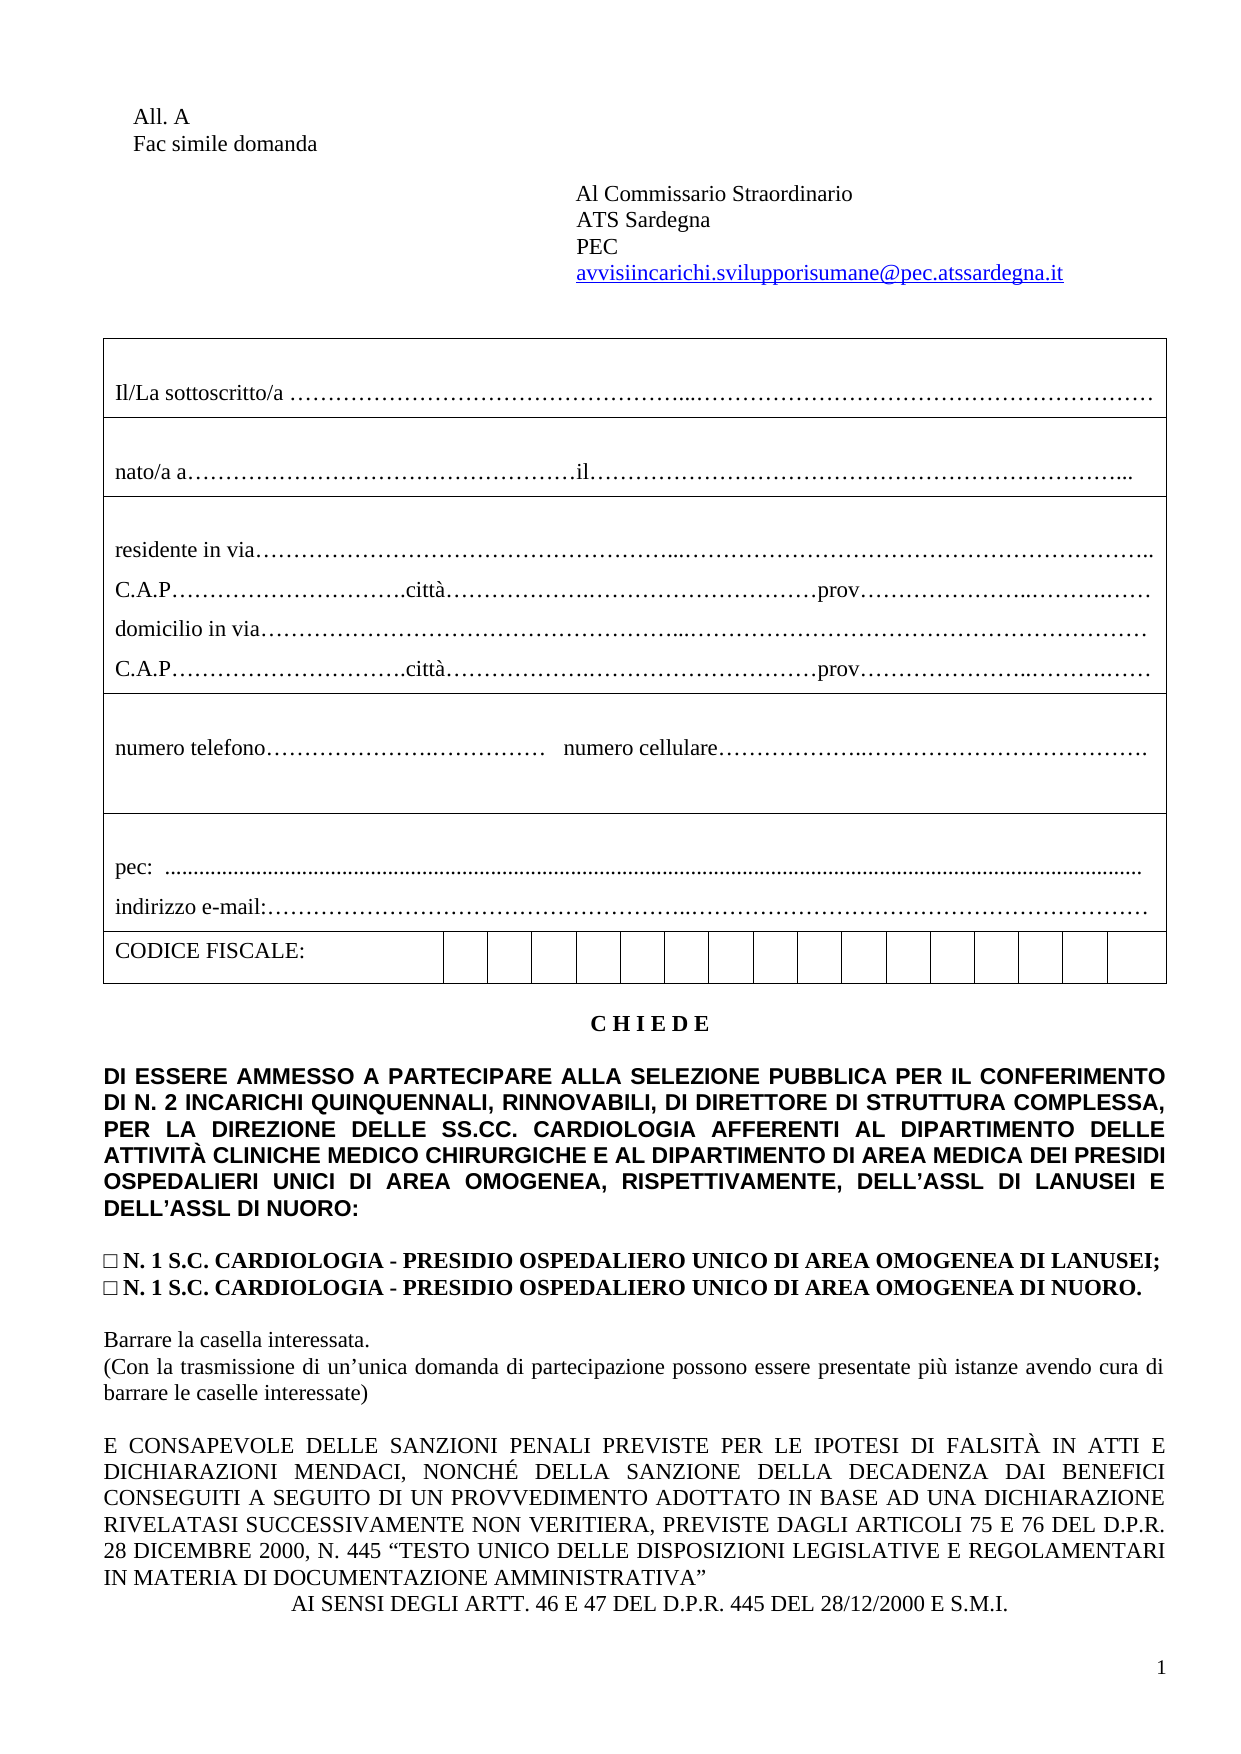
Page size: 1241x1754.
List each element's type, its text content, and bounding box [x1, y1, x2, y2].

table_cell [1108, 932, 1166, 983]
table_cell [1019, 932, 1062, 983]
text Barrare la casella interessata. [103, 1326, 1166, 1353]
text E CONSAPEVOLE DELLE SANZIONI PENALI PREVISTE PER LE IPOTESI DI FALSITÀ IN ATTI E DICHIARAZIONI MENDACI, NONCHÉ DELLA SANZIONE DELLA DECADENZA DAI BENEFICI CONSEGUITI A SEGUITO DI UN PROVVEDIMENTO ADOTTATO IN BASE AD UNA DICHIARAZIONE RIVELATASI SUCCESSIVAMENTE NON VERITIERA, PREVISTE DAGLI ARTICOLI 75 E 76 DEL D.P.R. 28 DICEMBRE 2000, N. 445 “TESTO UNICO DELLE DISPOSIZIONI LEGISLATIVE E REGOLAMENTARI IN MATERIA DI DOCUMENTAZIONE AMMINISTRATIVA” [103, 1432, 1166, 1590]
table_cell [798, 932, 841, 983]
text Fac simile domanda [133, 130, 1166, 156]
text ATS Sardegna [502, 207, 1167, 233]
table_cell [444, 932, 487, 983]
text □ N. 1 S.C. CARDIOLOGIA - PRESIDIO OSPEDALIERO UNICO DI AREA OMOGENEA DI LANUSEI; [103, 1247, 1166, 1274]
table_cell [887, 932, 930, 983]
text □ N. 1 S.C. CARDIOLOGIA - PRESIDIO OSPEDALIERO UNICO DI AREA OMOGENEA DI NUORO. [103, 1274, 1166, 1300]
table_cell CODICE FISCALE: [104, 932, 443, 983]
text avvisiincarichi.svilupporisumane@pec.atssardegna.it [576, 259, 1167, 286]
text All. A [133, 103, 1166, 130]
table_cell [532, 932, 576, 983]
table_cell [665, 932, 708, 983]
table_cell [842, 932, 886, 983]
table_cell residente in via………………………………………………...…………………………………………………….. C.A.P………………………….città……………….…………………………prov…………………..……….…… domicilio in via………………………………………………...…………………………………………………… C.A.P………………………….città……………….…………………………prov…………………..……….…… [104, 497, 1166, 693]
text (Con la trasmissione di un’unica domanda di partecipazione possono essere presentate più istanze avendo cura di barrare le caselle interessate) [103, 1353, 1166, 1405]
table_cell [1063, 932, 1107, 983]
text C H I E D E [133, 1010, 1166, 1036]
table_cell [709, 932, 753, 983]
table_cell pec: ........................................................................................................................................................................... indirizzo e-mail:………………………………………………..…………………………………………………… [104, 814, 1166, 931]
table_cell numero telefono………………….…………… numero cellulare………………..………………………………. [104, 694, 1166, 813]
table_cell [975, 932, 1018, 983]
table_cell [754, 932, 797, 983]
text PEC [502, 233, 1167, 259]
table_cell [621, 932, 664, 983]
text DI ESSERE AMMESSO A PARTECIPARE ALLA SELEZIONE PUBBLICA PER IL CONFERIMENTO DI N. 2 INCARICHI QUINQUENNALI, RINNOVABILI, DI DIRETTORE DI STRUTTURA COMPLESSA, PER LA DIREZIONE DELLE SS.CC. CARDIOLOGIA AFFERENTI AL DIPARTIMENTO DELLE ATTIVITÀ CLINICHE MEDICO CHIRURGICHE E AL DIPARTIMENTO DI AREA MEDICA DEI PRESIDI OSPEDALIERI UNICI DI AREA OMOGENEA, RISPETTIVAMENTE, DELL’ASSL DI LANUSEI E DELL’ASSL DI NUORO: [103, 1063, 1166, 1221]
table_header Il/La sottoscritto/a ……………………………………………...…………………………………………………… [104, 339, 1166, 417]
table_cell [488, 932, 531, 983]
table_cell nato/a a……………………………………………il……………………………………………………………... [104, 418, 1166, 496]
table_cell [577, 932, 620, 983]
text Al Commissario Straordinario [502, 156, 1167, 207]
text AI SENSI DEGLI ARTT. 46 E 47 DEL D.P.R. 445 DEL 28/12/2000 E S.M.I. [133, 1590, 1166, 1616]
table_cell [931, 932, 974, 983]
